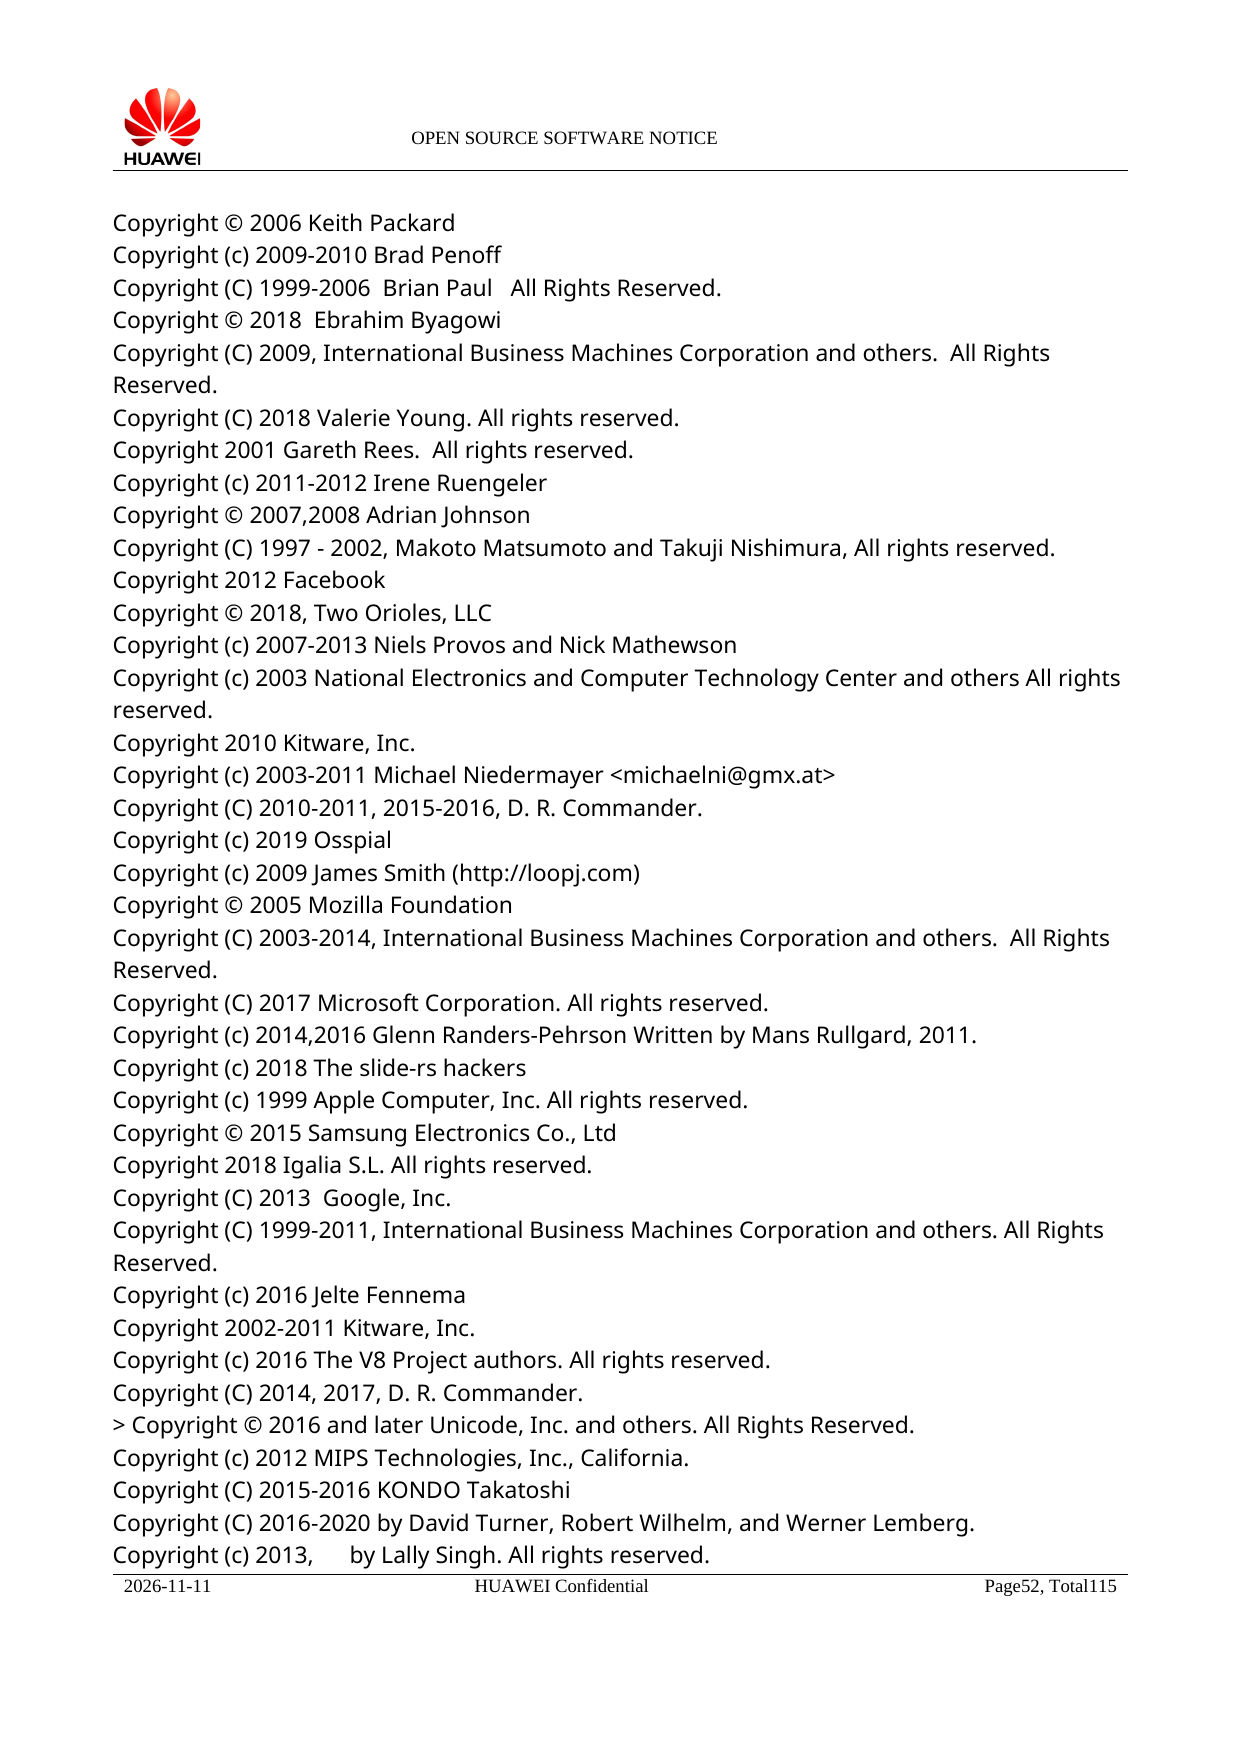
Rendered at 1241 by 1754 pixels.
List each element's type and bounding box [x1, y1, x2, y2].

picture [124, 88, 201, 165]
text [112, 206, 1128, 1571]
